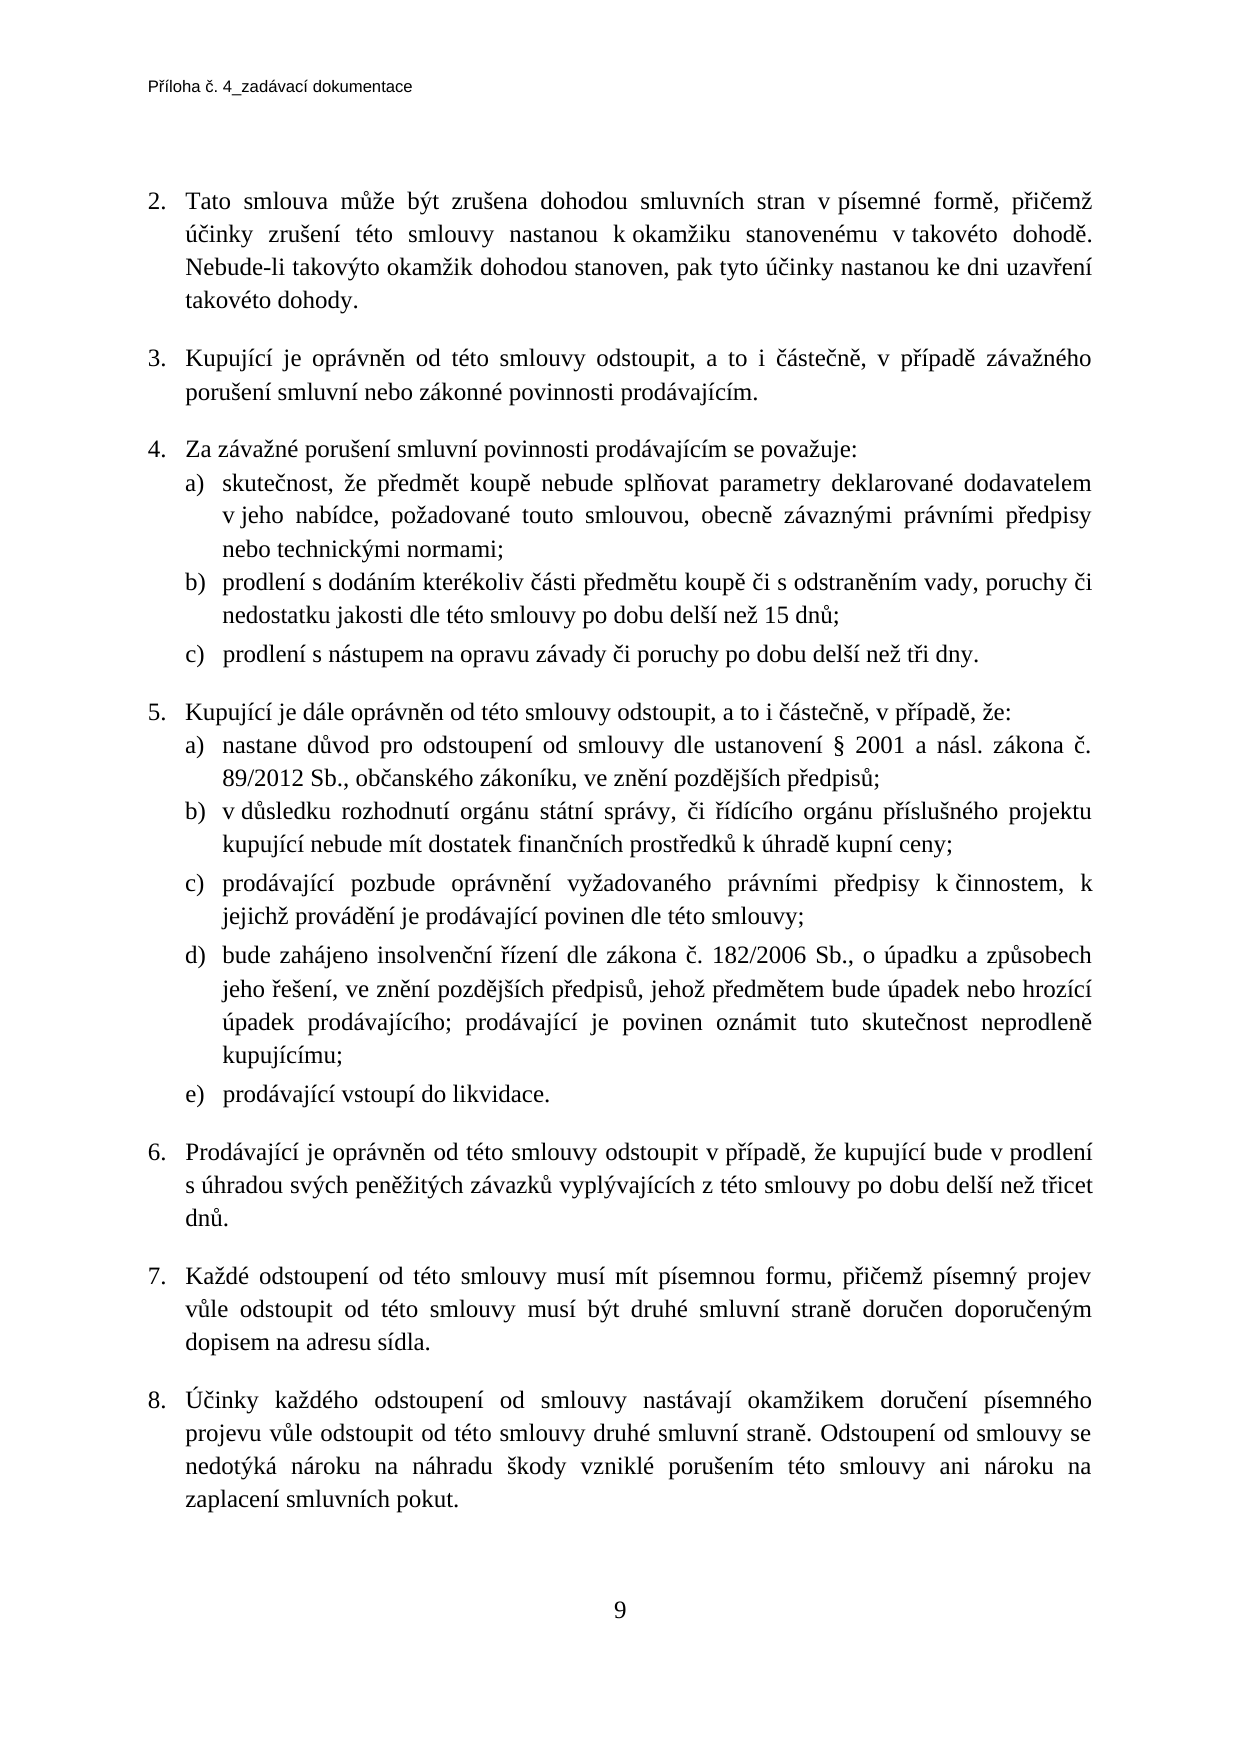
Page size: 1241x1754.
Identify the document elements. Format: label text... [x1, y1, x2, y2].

list Kupující je oprávněn od této smlouvy odstoupit, a to i částečně, v případě závažného porušení smluvní nebo zákonné povinnosti prodávajícím. [148, 343, 1093, 405]
list Kupující je dále oprávněn od této smlouvy odstoupit, a to i částečně, v případě, že: [148, 697, 1093, 726]
list prodlení s nástupem na opravu závady či poruchy po dobu delší než tři dny. [185, 639, 1093, 668]
list bude zahájeno insolvenční řízení dle zákona č. 182/2006 Sb., o úpadku a způsobech jeho řešení, ve znění pozdějších předpisů, jehož předmětem bude úpadek nebo hrozící úpadek prodávajícího; prodávající je povinen oznámit tuto skutečnost neprodleně kupujícímu; [185, 941, 1093, 1068]
list Prodávající je oprávněn od této smlouvy odstoupit v případě, že kupující bude v prodlení s úhradou svých peněžitých závazků vyplývajících z této smlouvy po dobu delší než třicet dnů. [148, 1137, 1093, 1232]
list Každé odstoupení od této smlouvy musí mít písemnou formu, přičemž písemný projev vůle odstoupit od této smlouvy musí být druhé smluvní straně doručen doporučeným dopisem na adresu sídla. [148, 1261, 1093, 1356]
list skutečnost, že předmět koupě nebude splňovat parametry deklarované dodavatelem v jeho nabídce, požadované touto smlouvou, obecně závaznými právními předpisy nebo technickými normami; [185, 468, 1093, 562]
list v důsledku rozhodnutí orgánu státní správy, či řídícího orgánu příslušného projektu kupující nebude mít dostatek finančních prostředků k úhradě kupní ceny; [185, 796, 1093, 858]
list nastane důvod pro odstoupení od smlouvy dle ustanovení § 2001 a násl. zákona č. 89/2012 Sb., občanského zákoníku, ve znění pozdějších předpisů; [185, 730, 1093, 792]
list prodávající vstoupí do likvidace. [185, 1079, 1093, 1108]
list Účinky každého odstoupení od smlouvy nastávají okamžikem doručení písemného projevu vůle odstoupit od této smlouvy druhé smluvní straně. Odstoupení od smlouvy se nedotýká nároku na náhradu škody vzniklé porušením této smlouvy ani nároku na zaplacení smluvních pokut. [148, 1385, 1093, 1513]
list Za závažné porušení smluvní povinnosti prodávajícím se považuje: [148, 434, 1093, 463]
list Tato smlouva může být zrušena dohodou smluvních stran v písemné formě, přičemž účinky zrušení této smlouvy nastanou k okamžiku stanovenému v takovéto dohodě. Nebude-li takovýto okamžik dohodou stanoven, pak tyto účinky nastanou ke dni uzavření takovéto dohody. [148, 186, 1093, 314]
list prodlení s dodáním kterékoliv části předmětu koupě či s odstraněním vady, poruchy či nedostatku jakosti dle této smlouvy po dobu delší než 15 dnů; [185, 567, 1093, 628]
list prodávající pozbude oprávnění vyžadovaného právními předpisy k činnostem, k jejichž provádění je prodávající povinen dle této smlouvy; [185, 868, 1093, 930]
